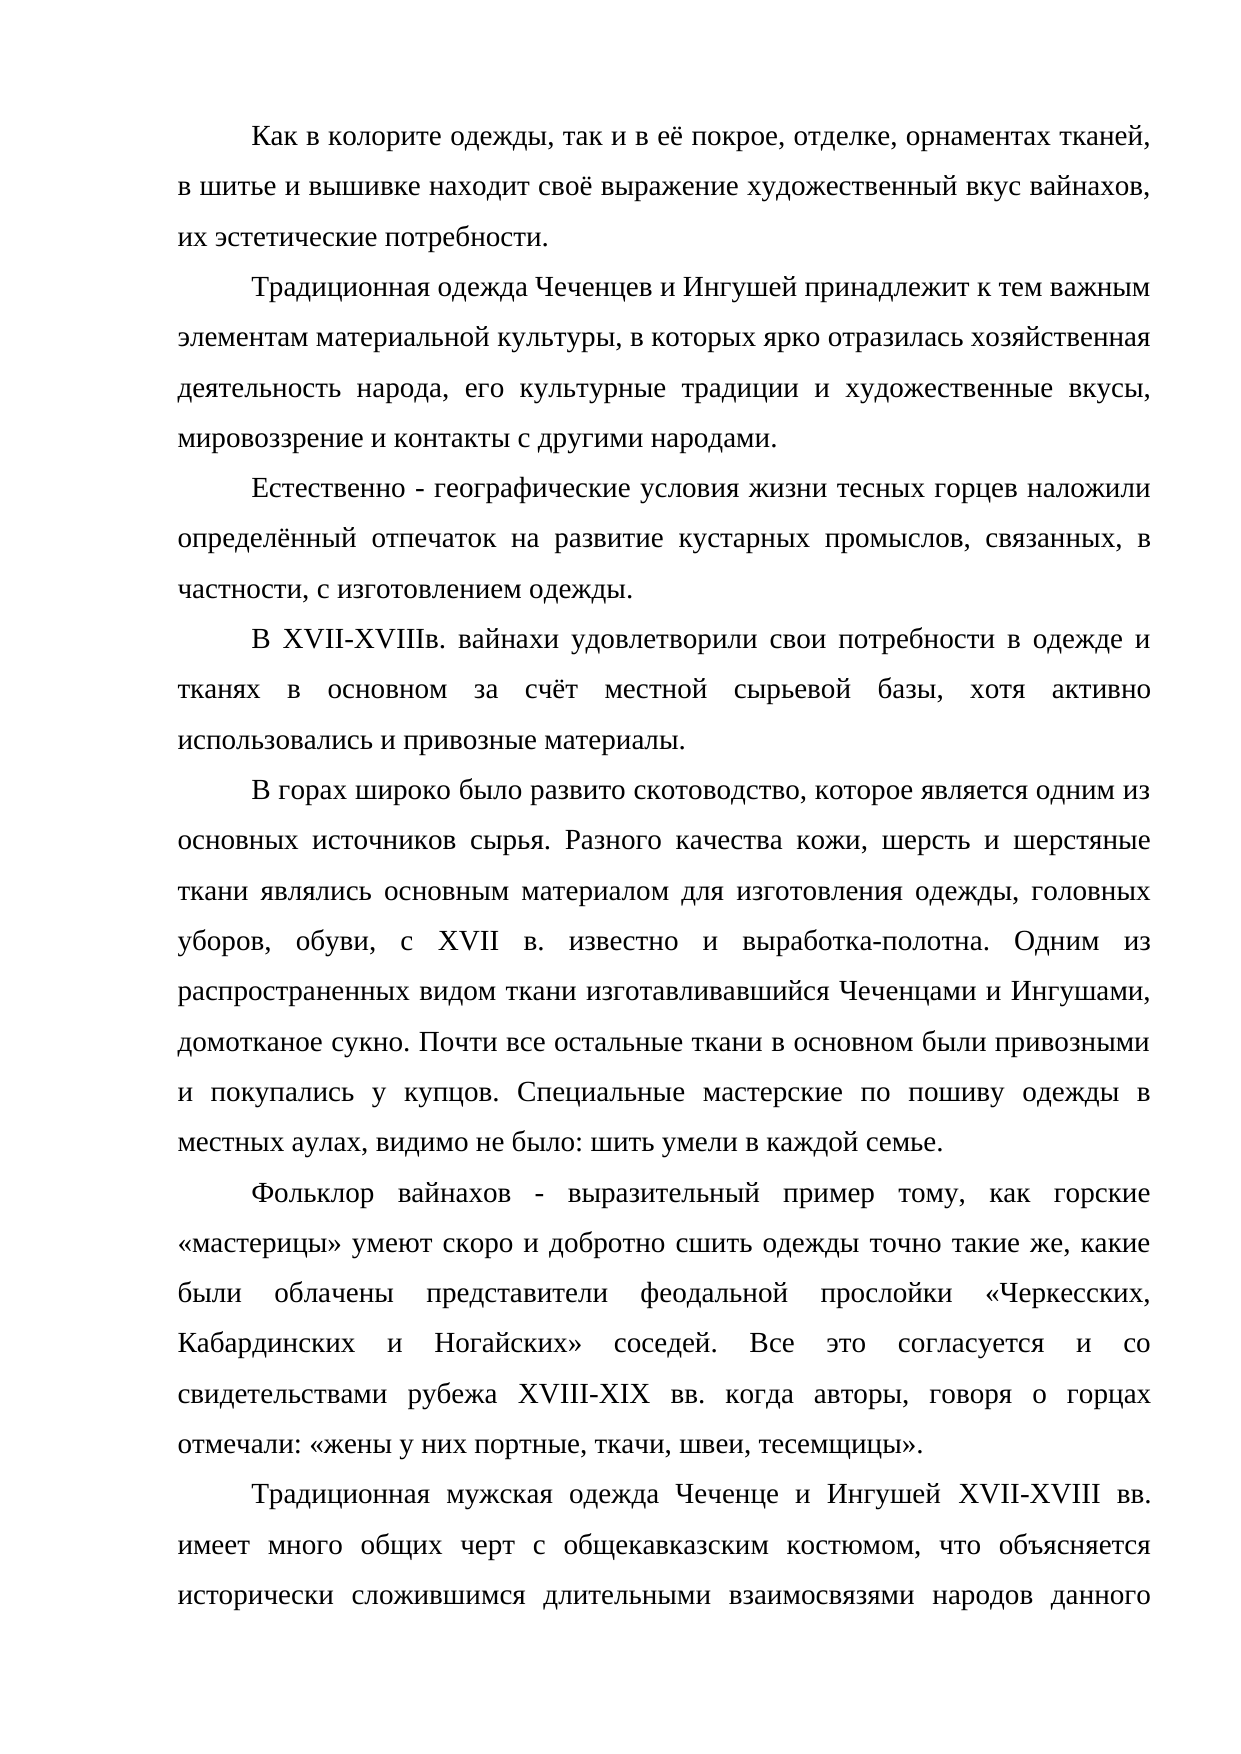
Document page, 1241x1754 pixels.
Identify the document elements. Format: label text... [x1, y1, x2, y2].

text Традиционная одежда Чеченцев и Ингушей принадлежит к тем важным элементам материальной культуры, в которых ярко отразилась хозяйственная деятельность народа, его культурные традиции и художественные вкусы, мировоззрение и контакты с другими народами. [177, 269, 1152, 453]
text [177, 1477, 1152, 1611]
text В XVII-XVIIIв. вайнахи удовлетворили свои потребности в одежде и тканях в основном за счёт местной сырьевой базы, хотя активно использовались и привозные материалы. [177, 621, 1152, 755]
text Естественно - географические условия жизни тесных горцев наложили определённый отпечаток на развитие кустарных промыслов, связанных, в частности, с изготовлением одежды. [177, 470, 1152, 604]
text Фольклор вайнахов - выразительный пример тому, как горские «мастерицы» умеют скоро и добротно сшить одежды точно такие же, какие были облачены представители феодальной прослойки «Черкесских, Кабардинских и Ногайских» соседей. Все это согласуется и со свидетельствами рубежа XVIII-XIX вв. когда авторы, говоря о горцах отмечали: «жены у них портные, ткачи, швеи, тесемщицы». [177, 1175, 1152, 1460]
text В горах широко было развито скотоводство, которое является одним из основных источников сырья. Разного качества кожи, шерсть и шерстяные ткани являлись основным материалом для изготовления одежды, головных уборов, обуви, с XVII в. известно и выработка-полотна. Одним из распространенных видом ткани изготавливавшийся Чеченцами и Ингушами, домотканое сукно. Почти все остальные ткани в основном были привозными и покупались у купцов. Специальные мастерские по пошиву одежды в местных аулах, видимо не было: шить умели в каждой семье. [177, 772, 1152, 1158]
text Как в колорите одежды, так и в её покрое, отделке, орнаментах тканей, в шитье и вышивке находит своё выражение художественный вкус вайнахов, их эстетические потребности. [177, 118, 1152, 252]
